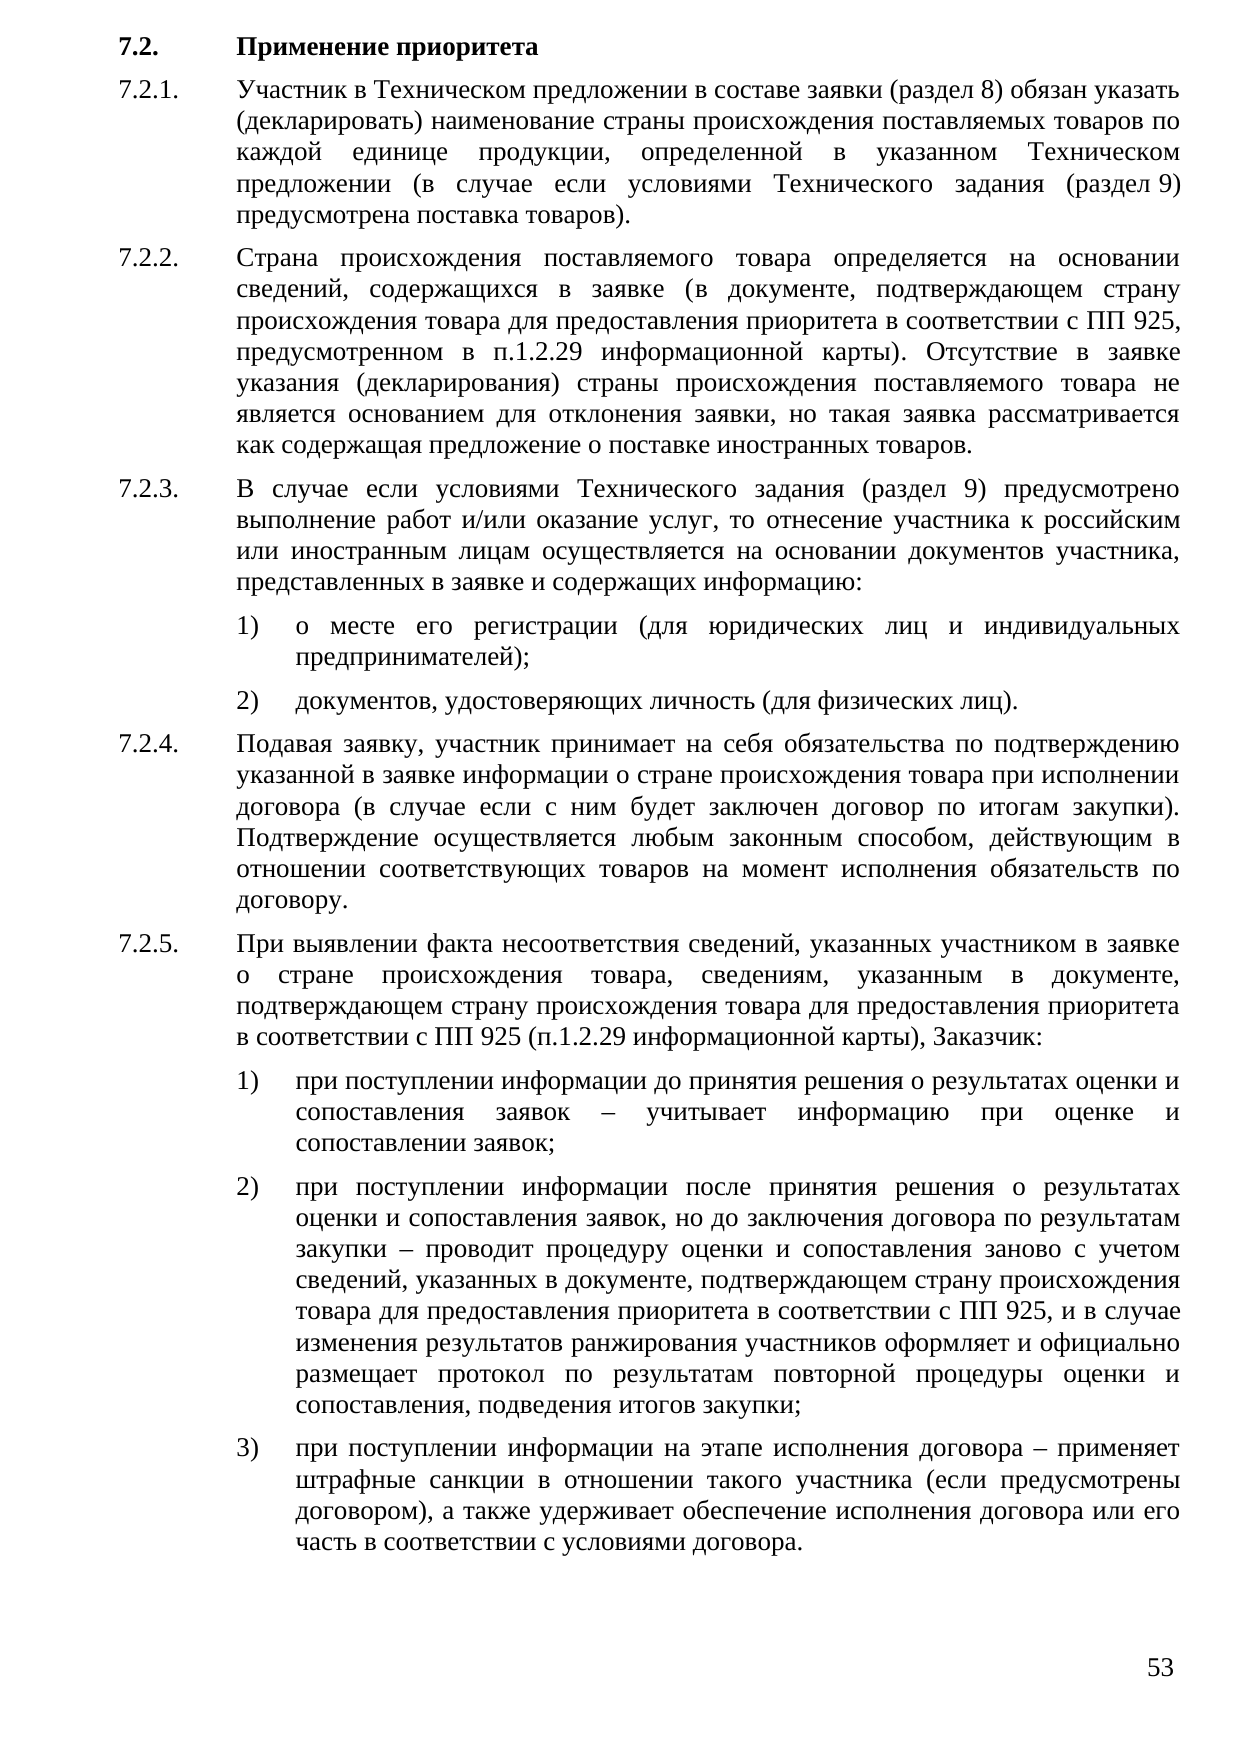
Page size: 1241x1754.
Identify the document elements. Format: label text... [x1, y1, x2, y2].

text документов, удостоверяющих личность (для физических лиц). [236, 684, 1181, 715]
text Страна происхождения поставляемого товара определяется на основании сведений, содержащихся в заявке (в документе, подтверждающем страну происхождения товара для предоставления приоритета в соответствии с ПП 925, предусмотренном в п.1.2.29 информационной карты). Отсутствие в заявке указания (декларирования) страны происхождения поставляемого товара не является основанием для отклонения заявки, но такая заявка рассматривается как содержащая предложение о поставке иностранных товаров. [118, 241, 1181, 459]
text При выявлении факта несоответствия сведений, указанных участником в заявке о стране происхождения товара, сведениям, указанным в документе, подтверждающем страну происхождения товара для предоставления приоритета в соответствии с ПП 925 (п.1.2.29 информационной карты), Заказчик: [118, 927, 1181, 1051]
text о месте его регистрации (для юридических лиц и индивидуальных предпринимателей); [236, 609, 1181, 671]
text В случае если условиями Технического задания (раздел 9) предусмотрено выполнение работ и/или оказание услуг, то отнесение участника к российским или иностранным лицам осуществляется на основании документов участника, представленных в заявке и содержащих информацию: [118, 472, 1181, 597]
text Применение приоритета [118, 29, 1181, 61]
text при поступлении информации на этапе исполнения договора – применяет штрафные санкции в отношении такого участника (если предусмотрены договором), а также удерживает обеспечение исполнения договора или его часть в соответствии с условиями договора. [236, 1432, 1181, 1556]
text при поступлении информации после принятия решения о результатах оценки и сопоставления заявок, но до заключения договора по результатам закупки – проводит процедуру оценки и сопоставления заново с учетом сведений, указанных в документе, подтверждающем страну происхождения товара для предоставления приоритета в соответствии с ПП 925, и в случае изменения результатов ранжирования участников оформляет и официально размещает протокол по результатам повторной процедуры оценки и сопоставления, подведения итогов закупки; [236, 1170, 1181, 1419]
text при поступлении информации до принятия решения о результатах оценки и сопоставления заявок – учитывает информацию при оценке и сопоставлении заявок; [236, 1064, 1181, 1157]
text Участник в Техническом предложении в составе заявки (раздел 8) обязан указать (декларировать) наименование страны происхождения поставляемых товаров по каждой единице продукции, определенной в указанном Техническом предложении (в случае если условиями Технического задания (раздел 9) предусмотрена поставка товаров). [118, 73, 1181, 229]
text Подавая заявку, участник принимает на себя обязательства по подтверждению указанной в заявке информации о стране происхождения товара при исполнении договора (в случае если с ним будет заключен договор по итогам закупки). Подтверждение осуществляется любым законным способом, действующим в отношении соответствующих товаров на момент исполнения обязательств по договору. [118, 727, 1181, 914]
